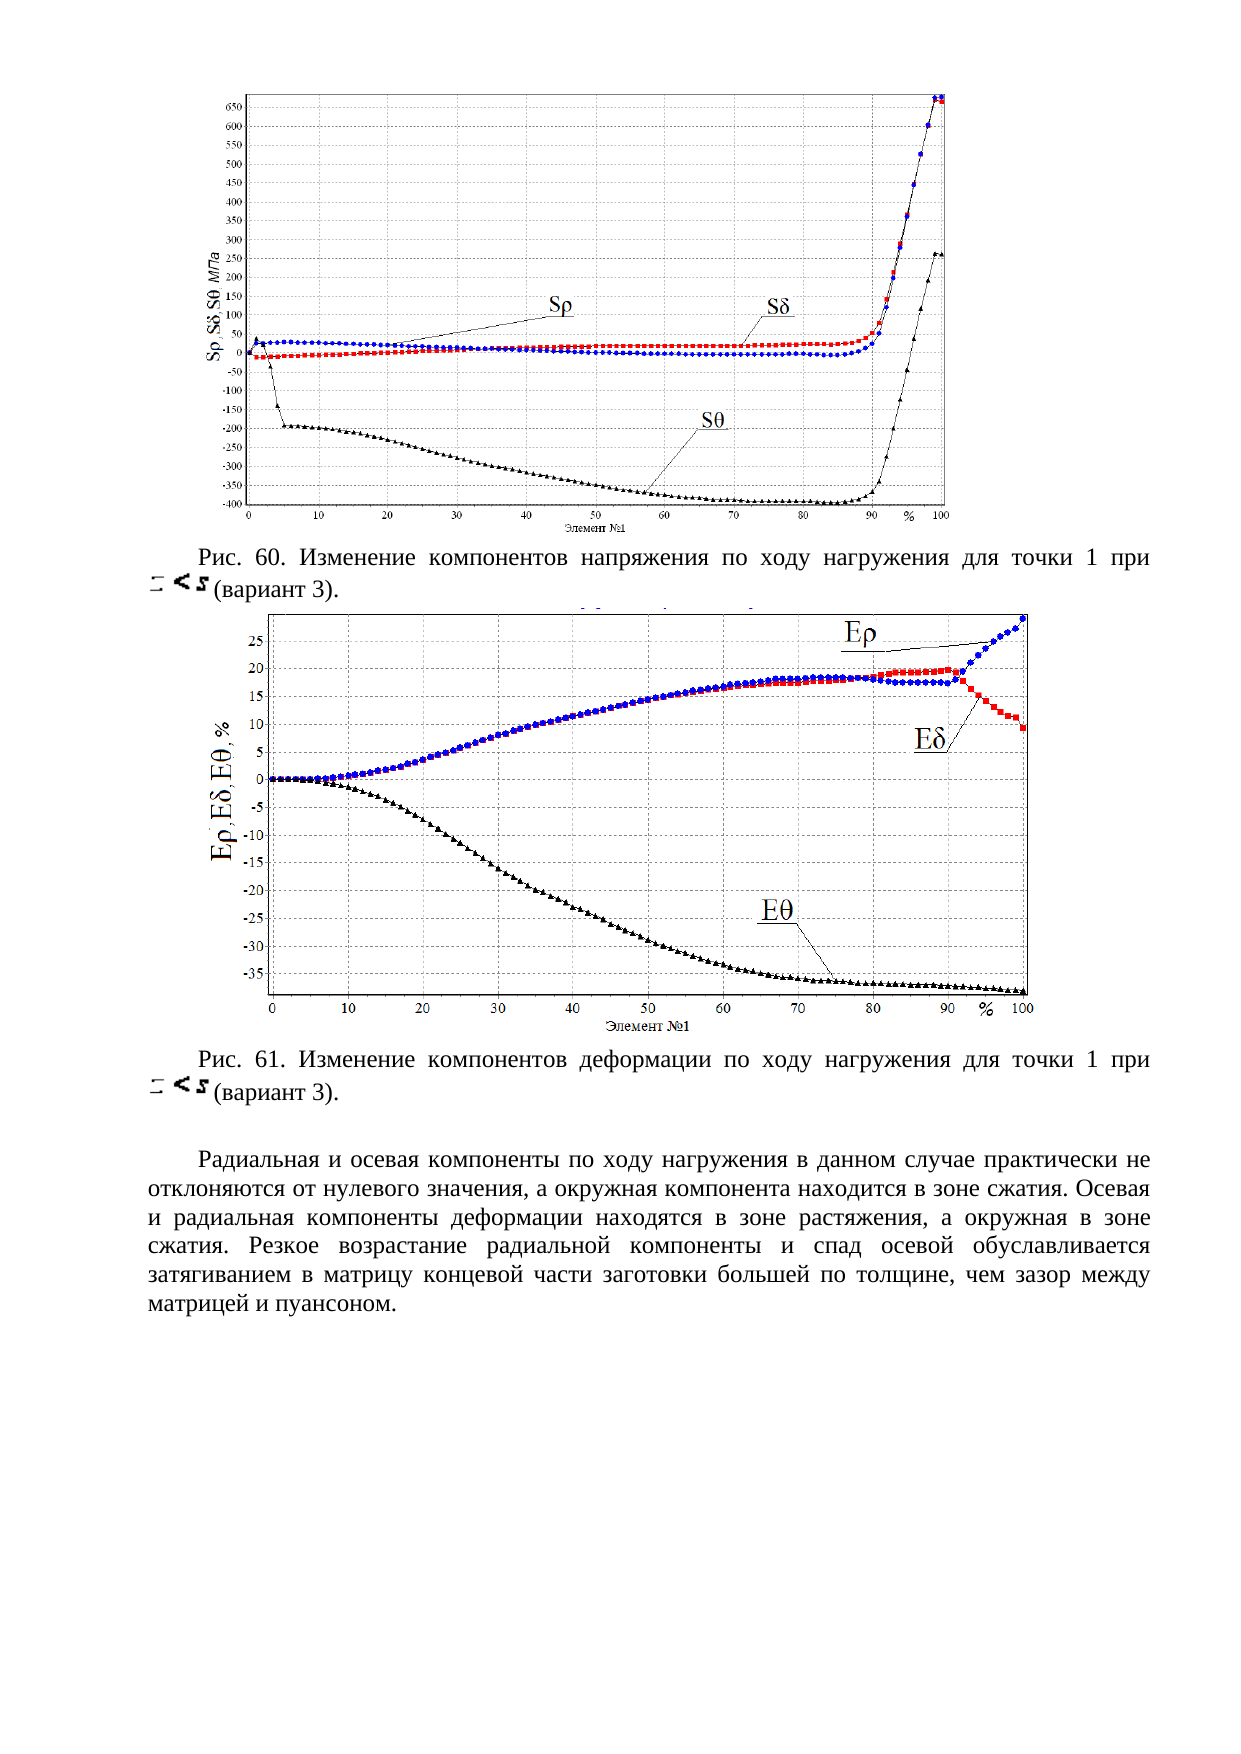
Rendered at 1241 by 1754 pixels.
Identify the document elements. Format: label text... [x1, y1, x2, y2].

picture [147, 1073, 214, 1100]
text Рис. 61. Изменение компонентов деформации по ходу нагружения для точки 1 при (вариант 3). [148, 1044, 1152, 1105]
text Радиальная и осевая компоненты по ходу нагружения в данном случае практически не отклоняются от нулевого значения, а окружная компонента находится в зоне сжатия. Осевая и радиальная компоненты деформации находятся в зоне растяжения, а окружная в зоне сжатия. Резкое возрастание радиальной компоненты и спад осевой обуславливается затягиванием в матрицу концевой части заготовки большей по толщине, чем зазор между матрицей и пуансоном. [148, 1144, 1152, 1317]
text Рис. 60. Изменение компонентов напряжения по ходу нагружения для точки 1 при (вариант 3). [148, 542, 1152, 603]
picture [197, 608, 1042, 1040]
picture [197, 88, 953, 537]
picture [147, 570, 214, 598]
